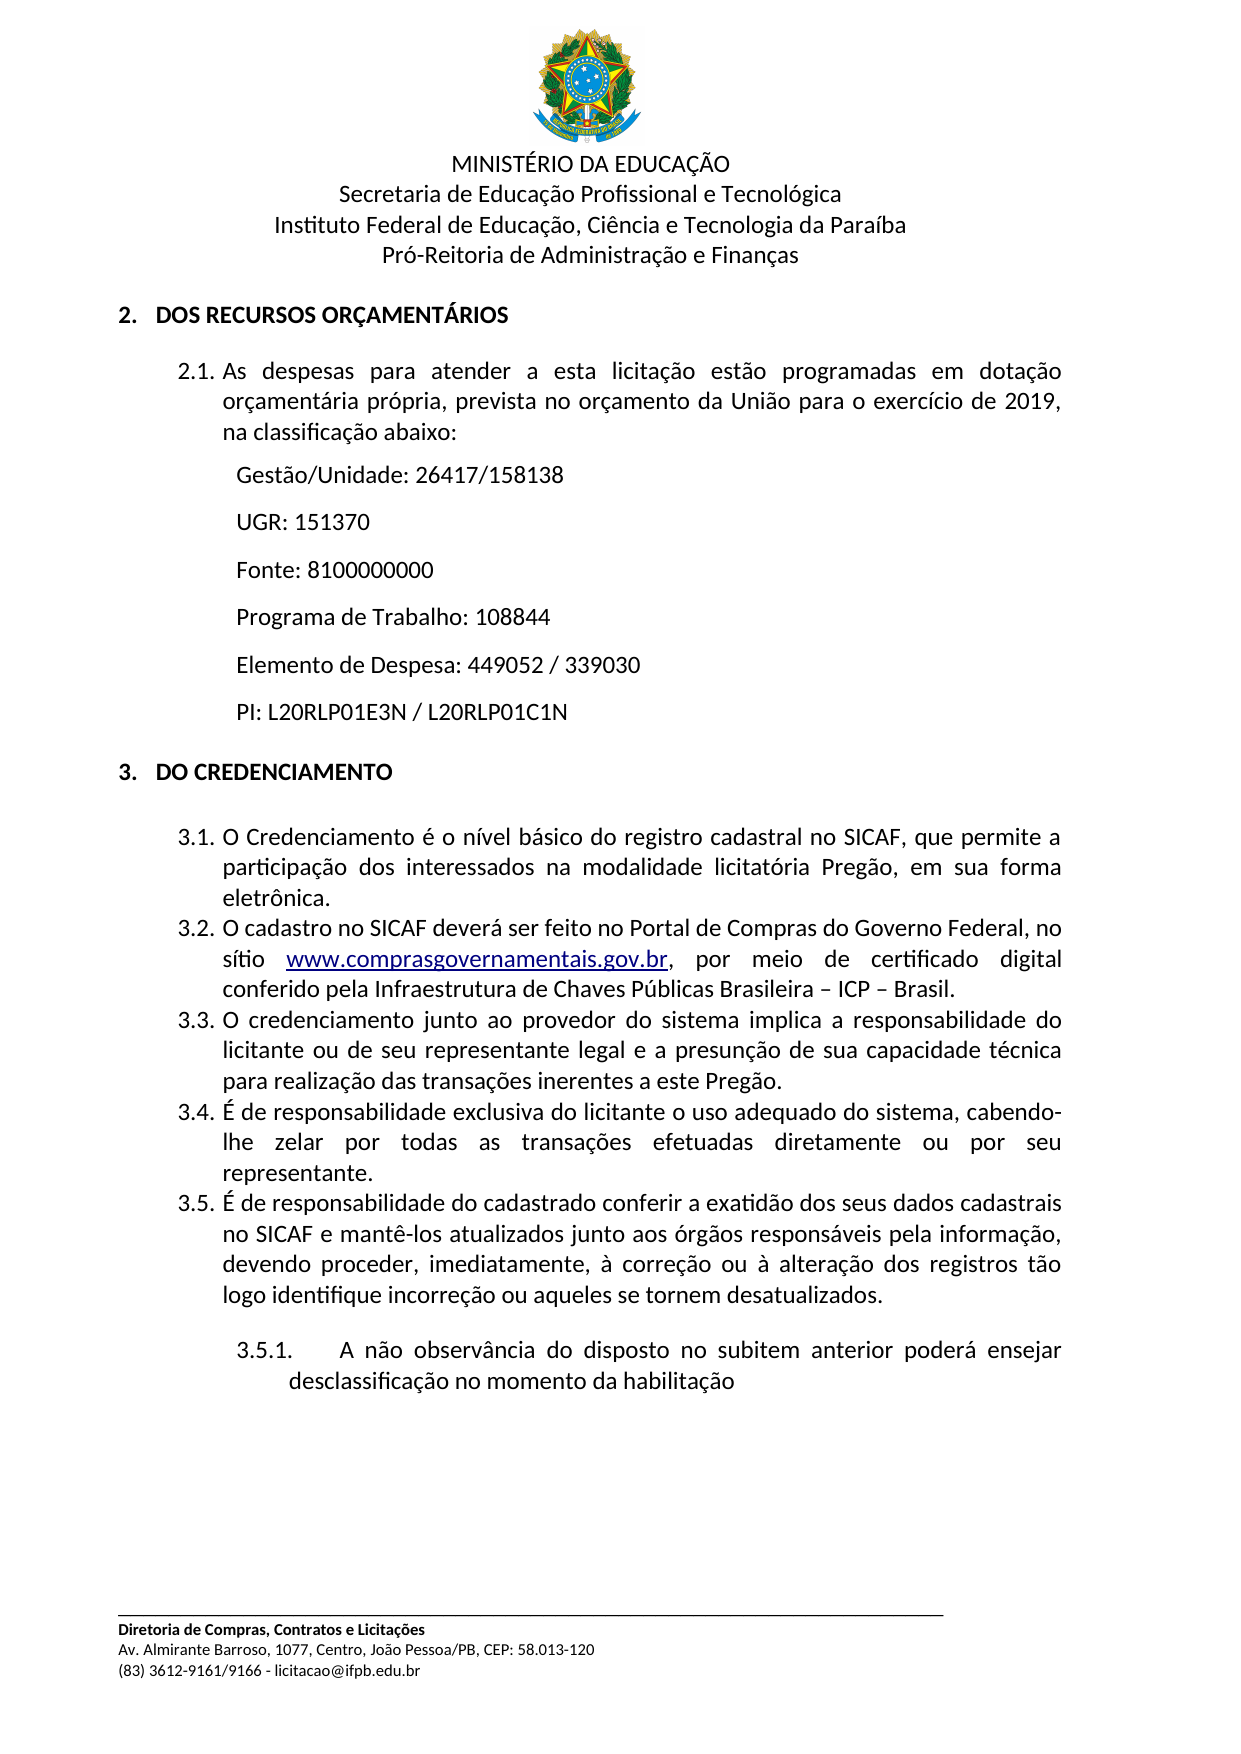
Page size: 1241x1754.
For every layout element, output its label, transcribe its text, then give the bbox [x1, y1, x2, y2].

text Gestão/Unidade: 26417/158138 [236, 459, 1063, 489]
list A não observância do disposto no subitem anterior poderá ensejar desclassificação no momento da habilitação [236, 1334, 1063, 1395]
text UGR: 151370 [236, 506, 1063, 537]
text Fonte: 8100000000 [236, 554, 1063, 584]
list É de responsabilidade do cadastrado conferir a exatidão dos seus dados cadastrais no SICAF e mantê-los atualizados junto aos órgãos responsáveis pela informação, devendo proceder, imediatamente, à correção ou à alteração dos registros tão logo identifique incorreção ou aqueles se tornem desatualizados. [177, 1187, 1063, 1309]
list É de responsabilidade exclusiva do licitante o uso adequado do sistema, cabendo-lhe zelar por todas as transações efetuadas diretamente ou por seu representante. [177, 1096, 1063, 1187]
picture [529, 26, 645, 146]
text Programa de Trabalho: 108844 [236, 601, 1063, 632]
text PI: L20RLP01E3N / L20RLP01C1N [236, 696, 1063, 727]
list As despesas para atender a esta licitação estão programadas em dotação orçamentária própria, prevista no orçamento da União para o exercício de 2019, na classificação abaixo: [177, 355, 1063, 446]
list O credenciamento junto ao provedor do sistema implica a responsabilidade do licitante ou de seu representante legal e a presunção de sua capacidade técnica para realização das transações inerentes a este Pregão. [177, 1004, 1063, 1096]
text Elemento de Despesa: 449052 / 339030 [236, 649, 1063, 679]
list O Credenciamento é o nível básico do registro cadastral no SICAF, que permite a participação dos interessados na modalidade licitatória Pregão, em sua forma eletrônica. [177, 821, 1063, 912]
list DOS RECURSOS ORÇAMENTÁRIOS [118, 299, 1063, 330]
list DO CREDENCIAMENTO [118, 756, 1063, 787]
list O cadastro no SICAF deverá ser feito no Portal de Compras do Governo Federal, no sítio www.comprasgovernamentais.gov.br, por meio de certificado digital conferido pela Infraestrutura de Chaves Públicas Brasileira – ICP – Brasil. [177, 912, 1063, 1004]
